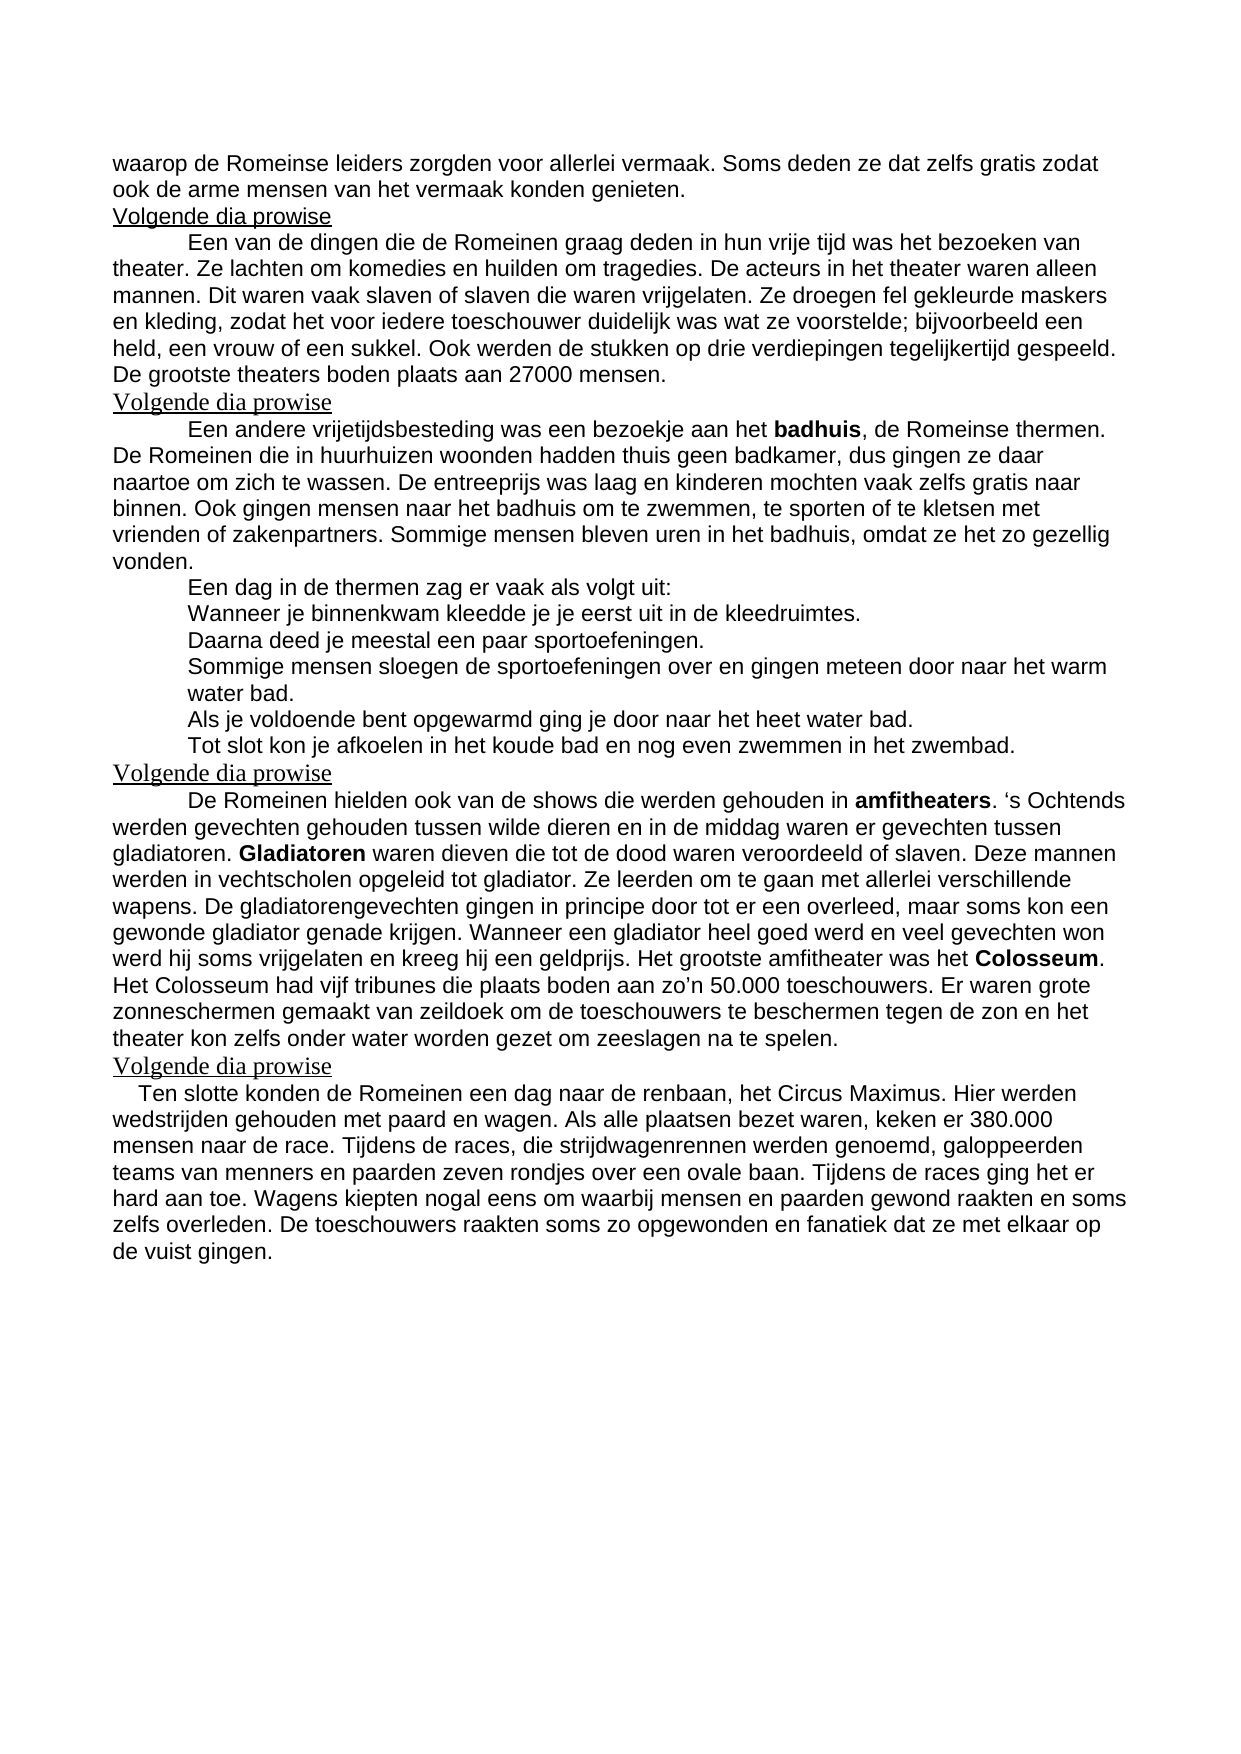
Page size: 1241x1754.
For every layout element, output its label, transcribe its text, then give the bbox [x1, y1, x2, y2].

text Een dag in de thermen zag er vaak als volgt uit: [112, 574, 1128, 600]
text Wanneer je binnenkwam kleedde je je eerst uit in de kleedruimtes. [112, 600, 1128, 627]
text Een andere vrijetijdsbesteding was een bezoekje aan het badhuis, de Romeinse thermen. De Romeinen die in huurhuizen woonden hadden thuis geen badkamer, dus gingen ze daar naartoe om zich te wassen. De entreeprijs was laag en kinderen mochten vaak zelfs gratis naar binnen. Ook gingen mensen naar het badhuis om te zwemmen, te sporten of te kletsen met vrienden of zakenpartners. Sommige mensen bleven uren in het badhuis, omdat ze het zo gezellig vonden. [112, 416, 1128, 574]
text Een van de dingen die de Romeinen graag deden in hun vrije tijd was het bezoeken van theater. Ze lachten om komedies en huilden om tragedies. De acteurs in het theater waren alleen mannen. Dit waren vaak slaven of slaven die waren vrijgelaten. Ze droegen fel gekleurde maskers en kleding, zodat het voor iedere toeschouwer duidelijk was wat ze voorstelde; bijvoorbeeld een held, een vrouw of een sukkel. Ook werden de stukken op drie verdiepingen tegelijkertijd gespeeld. De grootste theaters boden plaats aan 27000 mensen. [112, 229, 1128, 387]
text Als je voldoende bent opgewarmd ging je door naar het heet water bad. [112, 706, 1128, 732]
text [112, 150, 1128, 203]
text Daarna deed je meestal een paar sportoefeningen. [112, 627, 1128, 653]
text Volgende dia prowise Ten slotte konden de Romeinen een dag naar de renbaan, het Circus Maximus. Hier werden wedstrijden gehouden met paard en wagen. Als alle plaatsen bezet waren, keken er 380.000 mensen naar de race. Tijdens de races, die strijdwagenrennen werden genoemd, galoppeerden teams van menners en paarden zeven rondjes over een ovale baan. Tijdens de races ging het er hard aan toe. Wagens kiepten nogal eens om waarbij mensen en paarden gewond raakten en soms zelfs overleden. De toeschouwers raakten soms zo opgewonden en fanatiek dat ze met elkaar op de vuist gingen. [112, 1051, 1128, 1264]
text De Romeinen hielden ook van de shows die werden gehouden in amfitheaters. ‘s Ochtends werden gevechten gehouden tussen wilde dieren en in de middag waren er gevechten tussen gladiatoren. Gladiatoren waren dieven die tot de dood waren veroordeeld of slaven. Deze mannen werden in vechtscholen opgeleid tot gladiator. Ze leerden om te gaan met allerlei verschillende wapens. De gladiatorengevechten gingen in principe door tot er een overleed, maar soms kon een gewonde gladiator genade krijgen. Wanneer een gladiator heel goed werd en veel gevechten won werd hij soms vrijgelaten en kreeg hij een geldprijs. Het grootste amfitheater was het Colosseum. Het Colosseum had vijf tribunes die plaats boden aan zo’n 50.000 toeschouwers. Er waren grote zonneschermen gemaakt van zeildoek om de toeschouwers te beschermen tegen de zon en het theater kon zelfs onder water worden gezet om zeeslagen na te spelen. [112, 787, 1128, 1051]
text Volgende dia prowise [112, 387, 1128, 416]
text Volgende dia prowise [112, 203, 1128, 229]
text Volgende dia prowise [112, 758, 1128, 787]
text Tot slot kon je afkoelen in het koude bad en nog even zwemmen in het zwembad. [112, 732, 1128, 758]
text Sommige mensen sloegen de sportoefeningen over en gingen meteen door naar het warm water bad. [187, 653, 1128, 706]
